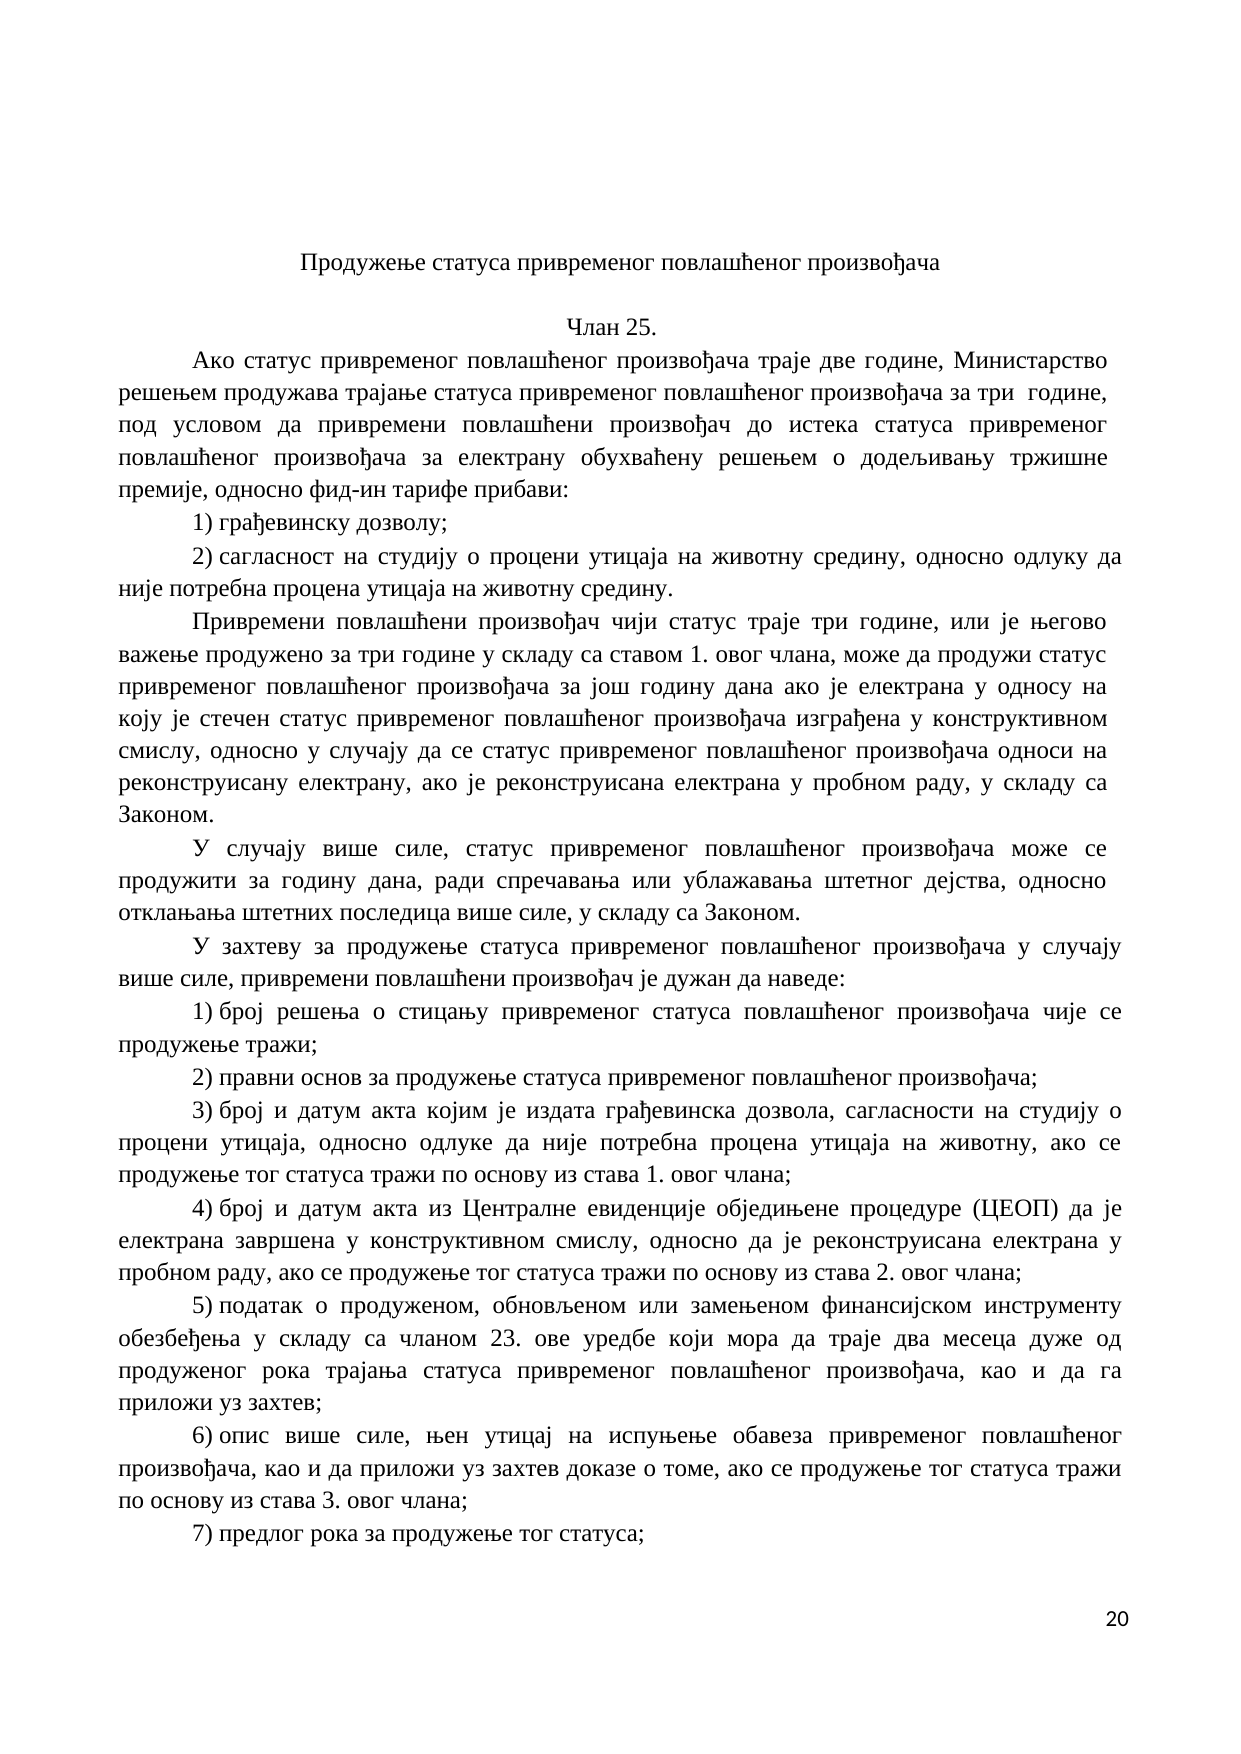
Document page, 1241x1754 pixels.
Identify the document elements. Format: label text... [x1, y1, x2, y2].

text Продужење статуса привременог повлашћеног произвођача [118, 247, 1122, 276]
list опис више силе, њен утицај на испуњење обавеза привременог повлашћеног произвођача, као и да приложи уз захтев доказе о томе, ако се продужење тог статуса тражи по основу из става 3. овог члана; [118, 1421, 1123, 1514]
text Ако статус привременог повлашћеног произвођача траје две године, Министарство решењем продужава трајање статуса привременог повлашћеног произвођача за три године, под условом да привремени повлашћени произвођач до истека статуса привременог повлашћеног произвођача за електрану обухваћену решењем о додељивању тржишне премије, односно фид-ин тарифе прибави: [118, 345, 1108, 503]
list број и датум акта из Централне евиденције обједињене процедуре (ЦЕОП) да је електрана завршена у конструктивном смислу, односно да је реконструисана електрана у пробном раду, ако се продужење тог статуса тражи по основу из става 2. овог члана; [118, 1193, 1123, 1286]
text У захтеву за продужење статуса привременог повлашћеног произвођача у случају више силе, привремени повлашћени произвођач је дужан да наведе: [118, 931, 1123, 992]
list податак о продуженом, обновљеном или замењеном финансијском инструменту обезбеђења у складу са чланом 23. ове уредбе који мора да траје два месеца дуже од продуженог рока трајања статуса привременог повлашћеног произвођача, као и да га приложи уз захтев; [118, 1291, 1123, 1416]
text У случају више силе, статус привременог повлашћеног произвођача може се продужити за годину дана, ради спречавања или ублажавања штетног дејства, односно отклањања штетних последица више силе, у складу са Законом. [118, 833, 1108, 926]
text Привремени повлашћени произвођач чији статус траје три године, или је његово важење продужено за три године у складу са ставом 1. овог члана, може да продужи статус привременог повлашћеног произвођача за још годину дана ако је електрана у односу на коју је стечен статус привременог повлашћеног произвођача изграђена у конструктивном смислу, односно у случају да се статус привременог повлашћеног произвођача односи на реконструисану електрану, ако је реконструисана електрана у пробном раду, у складу са Законом. [118, 606, 1108, 828]
list број и датум акта којим је издата грађевинска дозвола, сагласности на студију о процени утицаја, односно одлуке да није потребна процена утицаја на животну, ако се продужење тог статуса тражи по основу из става 1. овог члана; [118, 1095, 1123, 1188]
list грађевинску дозволу; [118, 507, 1123, 536]
list правни основ за продужење статуса привременог повлашћеног произвођача; [118, 1062, 1123, 1091]
list број решења о стицању привременог статуса повлашћеног произвођача чије се продужење тражи; [118, 996, 1123, 1057]
list сагласност на студију о процени утицаја на животну средину, односно одлуку да није потребна процена утицаја на животну средину. [118, 541, 1123, 602]
text Члан 25. [118, 312, 1105, 341]
list предлог рока за продужење тог статуса; [118, 1518, 1123, 1547]
